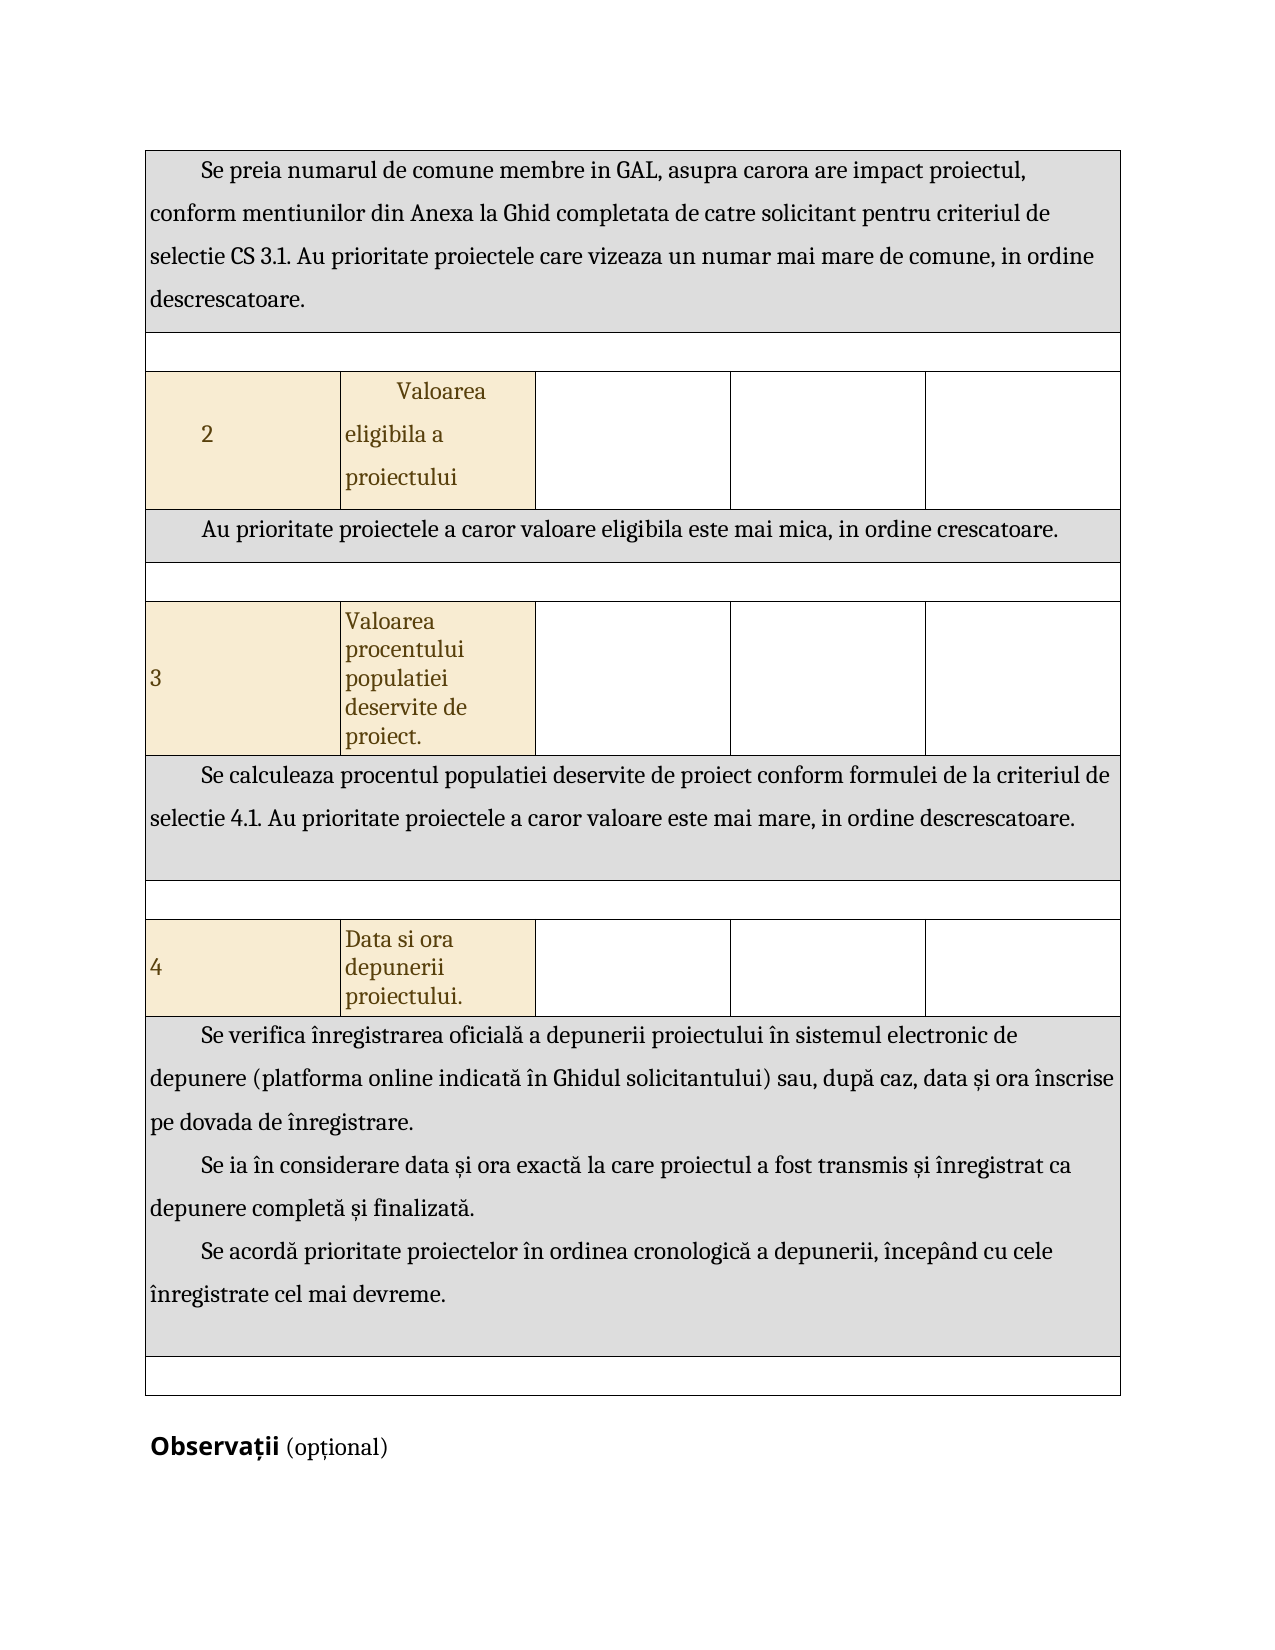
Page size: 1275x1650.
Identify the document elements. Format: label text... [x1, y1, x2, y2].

table_cell [146, 1357, 1120, 1395]
table_cell [146, 881, 1120, 919]
table_cell 3 [146, 602, 340, 755]
table_cell Data si ora depunerii proiectului. [341, 920, 535, 1016]
table_cell [146, 563, 1120, 601]
table_cell [536, 920, 730, 1016]
table_cell Se preia numarul de comune membre in GAL, asupra carora are impact proiectul, conform mentiunilor din Anexa la Ghid completata de catre solicitant pentru criteriul de selectie CS 3.1. Au prioritate proiectele care vizeaza un numar mai mare de comune, in ordine descrescatoare. [146, 151, 1120, 332]
table_cell Valoarea procentului populatiei deservite de proiect. [341, 602, 535, 755]
table_cell [731, 602, 925, 755]
table_cell [926, 602, 1120, 755]
text Observații (opțional) [150, 1396, 1125, 1462]
table_cell [731, 920, 925, 1016]
table_cell Valoarea eligibila a proiectului [341, 372, 535, 509]
table_cell [731, 372, 925, 509]
table_cell Se calculeaza procentul populatiei deservite de proiect conform formulei de la criteriul de selectie 4.1. Au prioritate proiectele a caror valoare este mai mare, in ordine descrescatoare. [146, 756, 1120, 880]
table_cell Se verifica înregistrarea oficială a depunerii proiectului în sistemul electronic de depunere (platforma online indicată în Ghidul solicitantului) sau, după caz, data și ora înscrise pe dovada de înregistrare. Se ia în considerare data și ora exactă la care proiectul a fost transmis și înregistrat ca depunere completă și finalizată. Se acordă prioritate proiectelor în ordinea cronologică a depunerii, începând cu cele înregistrate cel mai devreme. [146, 1017, 1120, 1356]
table_cell 2 [146, 372, 340, 509]
table_cell [146, 333, 1120, 371]
table_cell [926, 372, 1120, 509]
table_cell [536, 372, 730, 509]
table_cell 4 [146, 920, 340, 1016]
table_cell [926, 920, 1120, 1016]
table_cell Au prioritate proiectele a caror valoare eligibila este mai mica, in ordine crescatoare. [146, 510, 1120, 562]
table_cell [536, 602, 730, 755]
